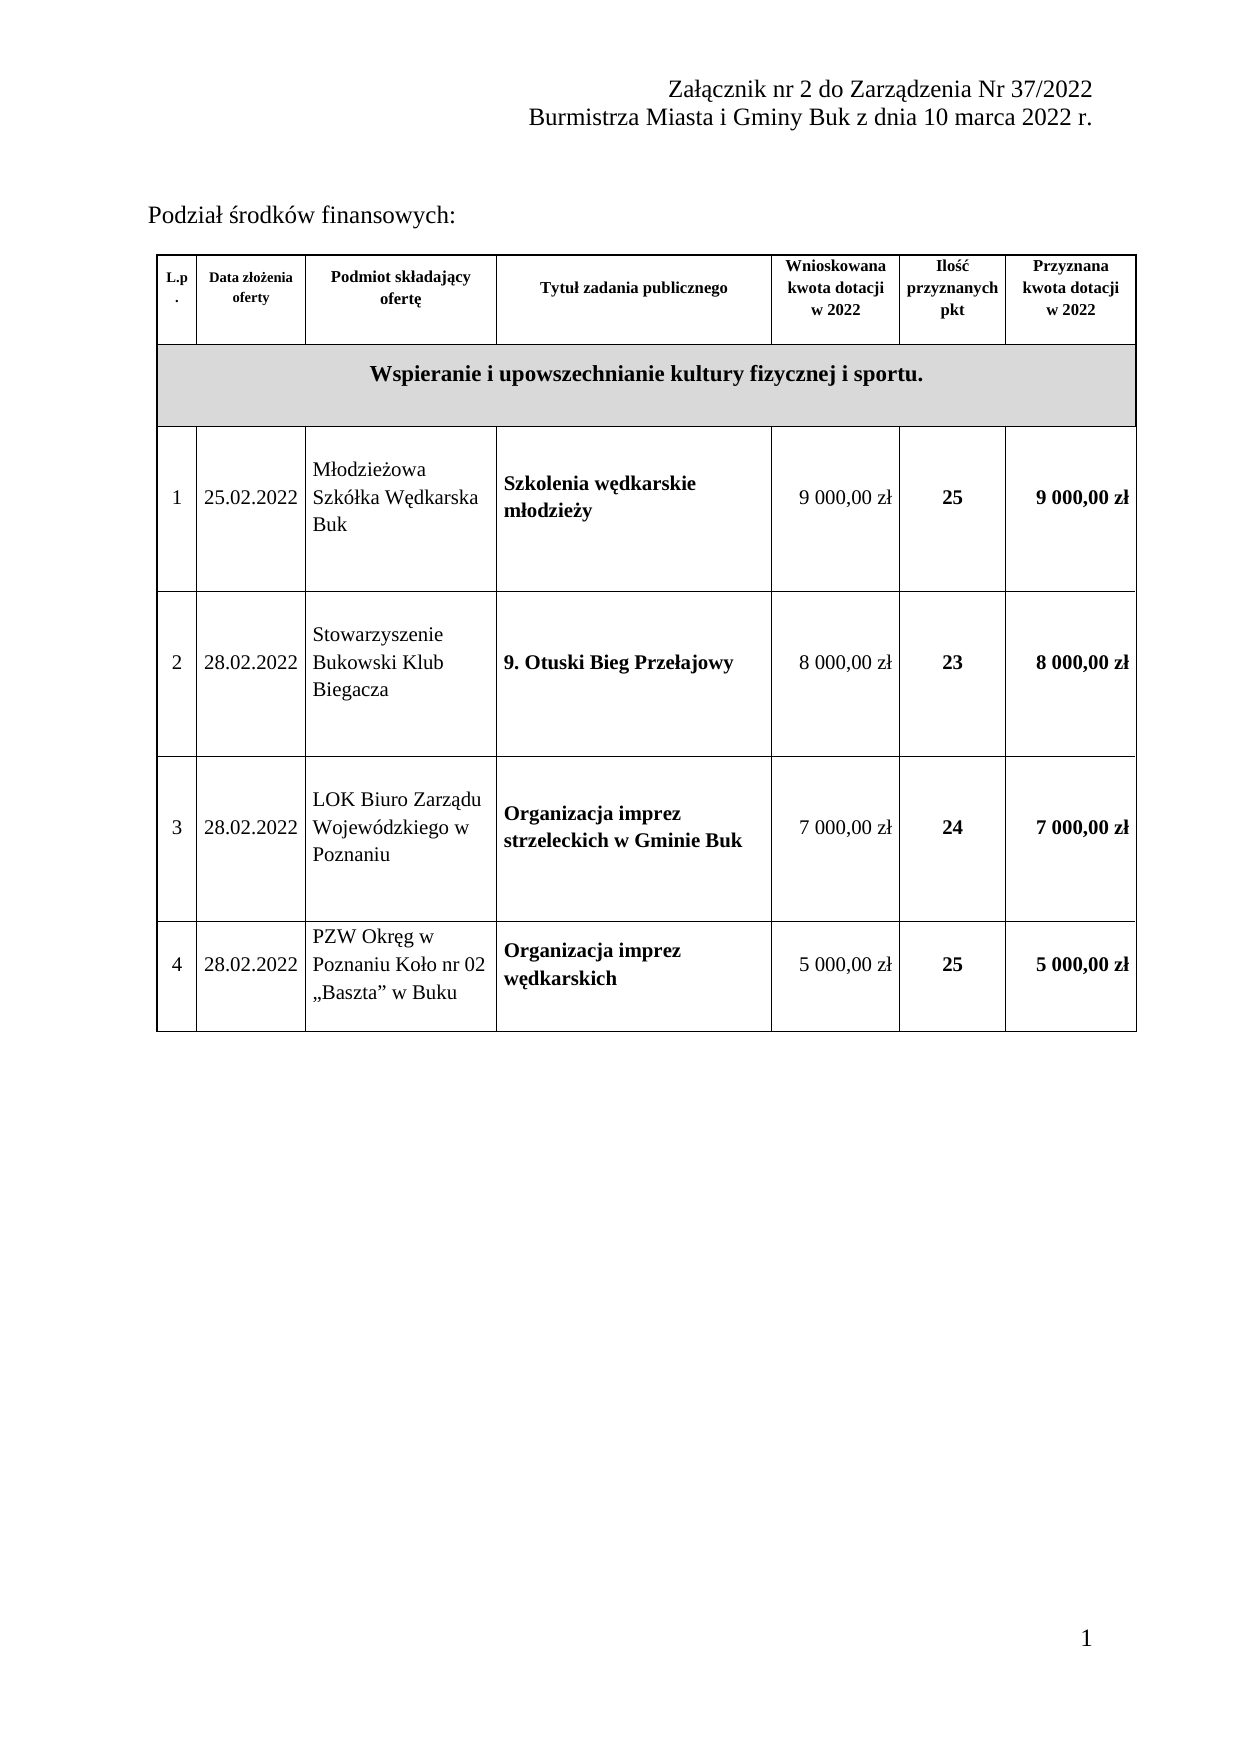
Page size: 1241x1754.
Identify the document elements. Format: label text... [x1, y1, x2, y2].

table_header Podmiot składający ofertę [306, 256, 496, 343]
table_cell Organizacja imprez wędkarskich [497, 922, 771, 1031]
table_cell PZW Okręg w Poznaniu Koło nr 02 „Baszta” w Buku [306, 922, 496, 1031]
table_cell 9 000,00 zł [772, 427, 899, 591]
table_cell 8 000,00 zł [1006, 591, 1136, 756]
table_cell 24 [900, 757, 1005, 921]
table_cell 5 000,00 zł [772, 922, 899, 1031]
table_cell Stowarzyszenie Bukowski Klub Biegacza [306, 592, 496, 756]
table_cell 25.02.2022 [197, 427, 305, 591]
table_cell 9. Otuski Bieg Przełajowy [497, 592, 771, 756]
table_cell 25 [900, 922, 1005, 1031]
table_cell 1 [158, 427, 196, 591]
table_cell 23 [900, 592, 1005, 756]
table_header Wnioskowana kwota dotacji w 2022 [772, 256, 899, 343]
table_header Ilość przyznanych pkt [900, 256, 1005, 343]
table_cell LOK Biuro Zarządu Wojewódzkiego w Poznaniu [306, 757, 496, 921]
table_cell 7 000,00 zł [772, 757, 899, 921]
table_cell Młodzieżowa Szkółka Wędkarska Buk [306, 427, 496, 591]
table_cell Organizacja imprez strzeleckich w Gminie Buk [497, 757, 771, 921]
table_header Tytuł zadania publicznego [497, 256, 771, 343]
table_cell Szkolenia wędkarskie młodzieży [497, 427, 771, 591]
table_header Data złożenia oferty [197, 256, 305, 343]
table_header Przyznana kwota dotacji w 2022 [1006, 256, 1135, 343]
table_cell 7 000,00 zł [1006, 756, 1136, 921]
table_cell 2 [158, 592, 196, 756]
table_cell 4 [158, 922, 196, 1031]
table_cell 28.02.2022 [197, 922, 305, 1031]
table_cell 3 [158, 757, 196, 921]
table_cell Wspieranie i upowszechnianie kultury fizycznej i sportu. [158, 345, 1135, 426]
table_cell 28.02.2022 [197, 757, 305, 921]
table_cell 28.02.2022 [197, 592, 305, 756]
table_header L.p. [158, 256, 196, 343]
table_cell 5 000,00 zł [1006, 921, 1136, 1031]
table_cell 9 000,00 zł [1006, 427, 1136, 591]
table_cell 25 [900, 427, 1005, 591]
text Podział środków finansowych: [148, 200, 1093, 228]
table_cell 8 000,00 zł [772, 592, 899, 756]
